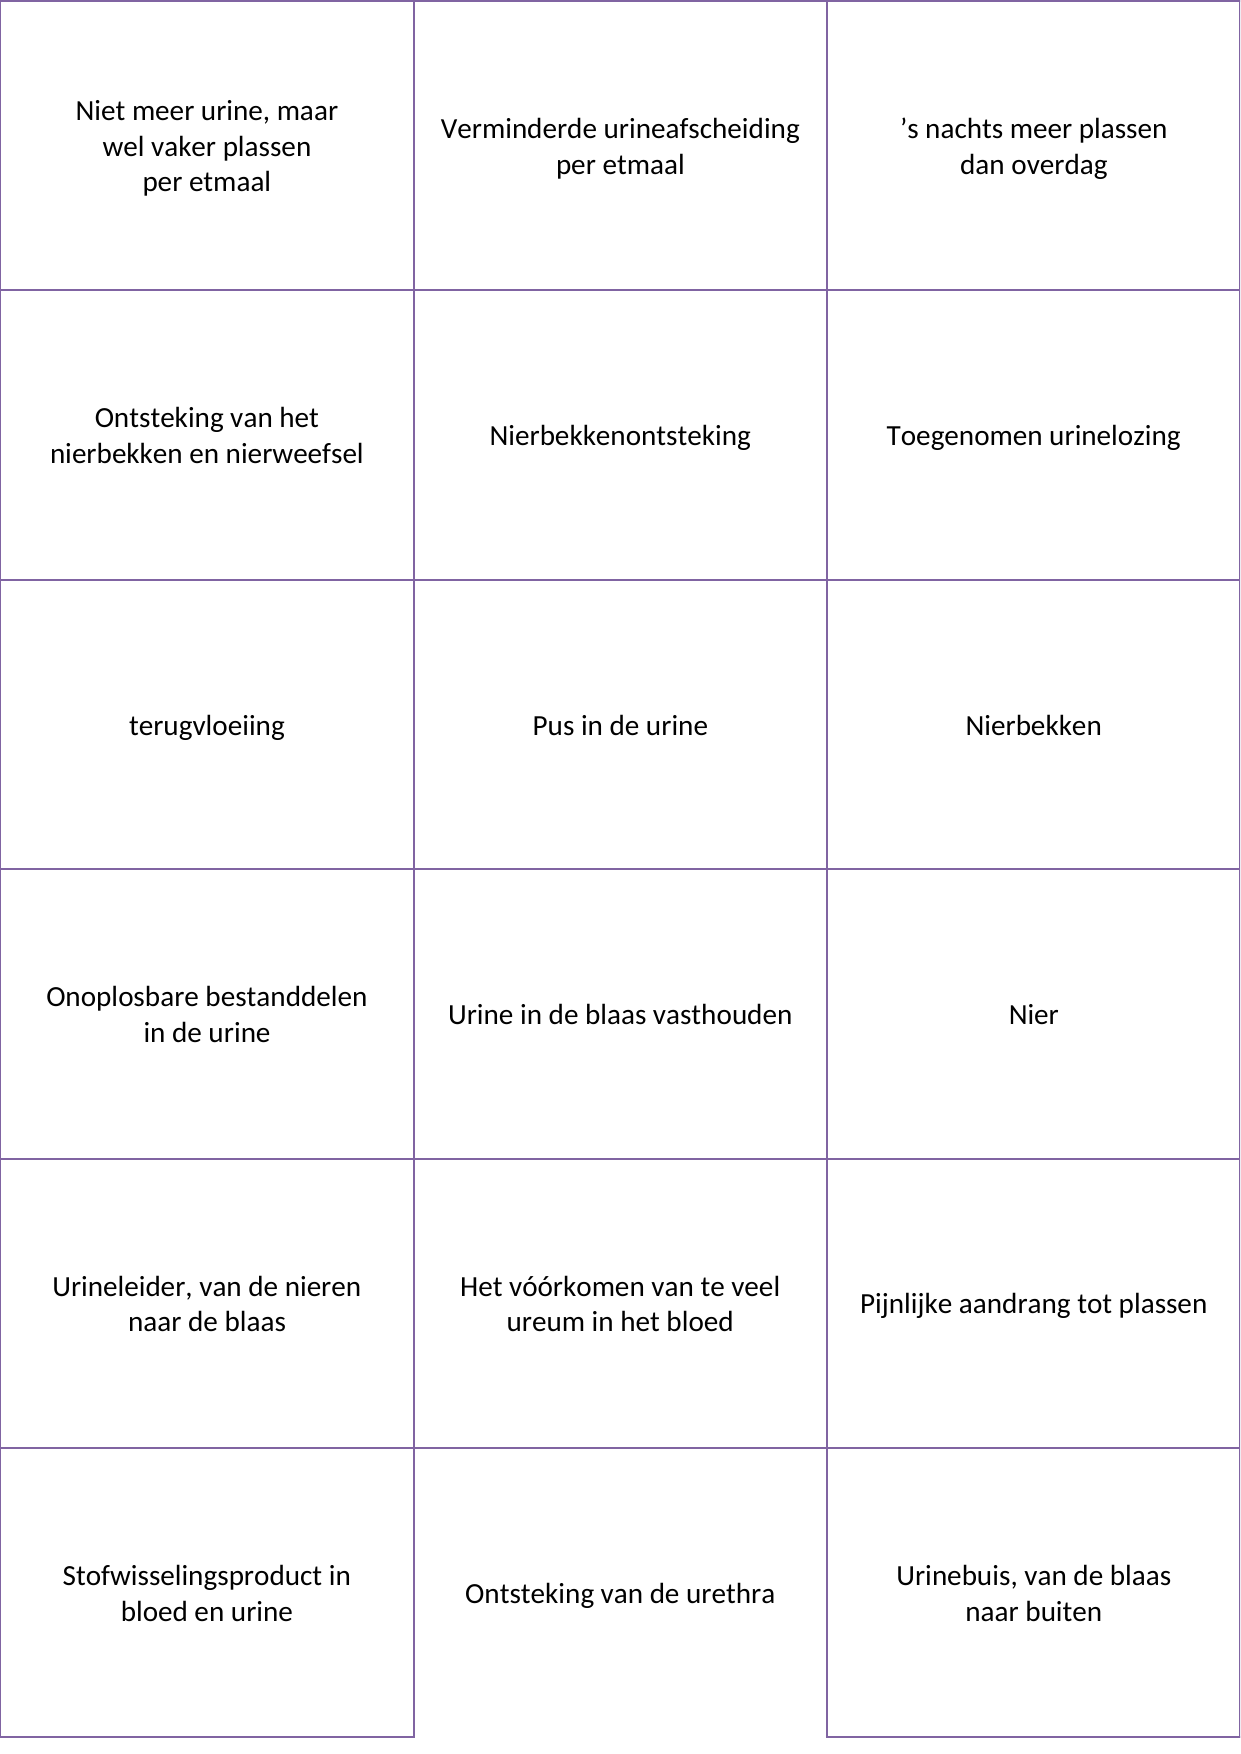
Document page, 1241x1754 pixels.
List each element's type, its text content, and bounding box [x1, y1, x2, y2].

table_cell Ontsteking van de urethra [415, 1449, 826, 1736]
table_cell Ontsteking van het nierbekken en nierweefsel [1, 291, 413, 579]
table_cell ’s nachts meer plassen dan overdag [828, 2, 1239, 289]
table_cell Toegenomen urinelozing [828, 291, 1239, 579]
table_cell Het vóórkomen van te veel ureum in het bloed [415, 1160, 826, 1447]
table_cell Pijnlijke aandrang tot plassen [828, 1160, 1239, 1447]
table_cell Pus in de urine [415, 581, 826, 868]
table_cell terugvloeiing [1, 581, 413, 868]
table_cell Urineleider, van de nieren naar de blaas [1, 1160, 413, 1447]
table_cell Verminderde urineafscheiding per etmaal [415, 2, 826, 289]
table_cell Urinebuis, van de blaas naar buiten [828, 1449, 1239, 1736]
table_cell Niet meer urine, maar wel vaker plassen per etmaal [1, 2, 413, 289]
table_cell Nierbekken [828, 581, 1239, 868]
table_cell Nier [828, 870, 1239, 1157]
table_cell Urine in de blaas vasthouden [415, 870, 826, 1157]
table_cell Stofwisselingsproduct in bloed en urine [1, 1449, 413, 1736]
table_cell Onoplosbare bestanddelen in de urine [1, 870, 413, 1157]
table_cell Nierbekkenontsteking [415, 291, 826, 579]
